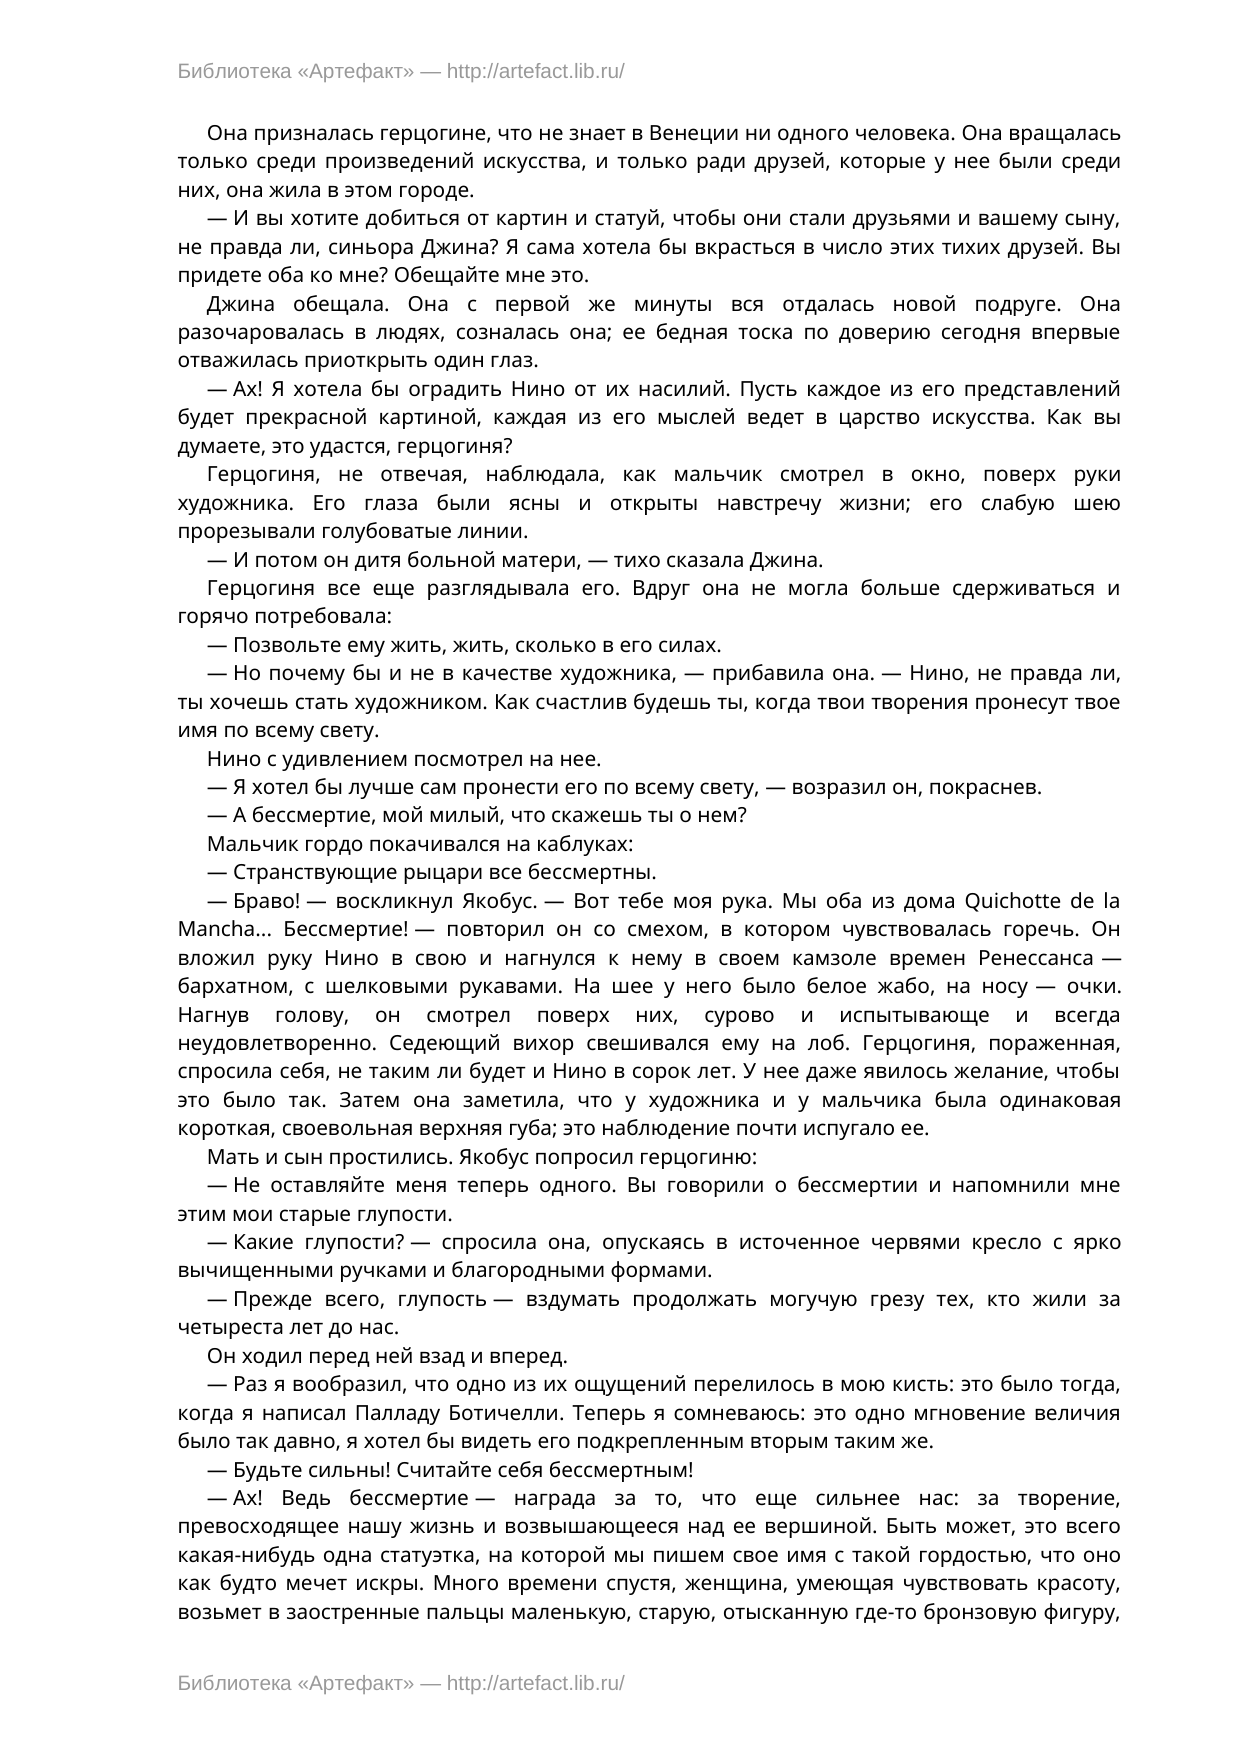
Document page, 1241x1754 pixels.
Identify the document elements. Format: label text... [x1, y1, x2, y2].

text — Будьте сильны! Считайте себя бессмертным! [177, 1455, 1122, 1483]
text — И потом он дитя больной матери, — тихо сказала Джина. [177, 545, 1122, 573]
text — Но почему бы и не в качестве художника, — прибавила она. — Нино, не правда ли, ты хочешь стать художником. Как счастлив будешь ты, когда твои творения пронесут твое имя по всему свету. [177, 658, 1122, 744]
text — И вы хотите добиться от картин и статуй, чтобы они стали друзьями и вашему сыну, не правда ли, синьора Джина? Я сама хотела бы вкрасться в число этих тихих друзей. Вы придете оба ко мне? Обещайте мне это. [177, 203, 1122, 289]
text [177, 1483, 1122, 1625]
text Мальчик гордо покачивался на каблуках: [177, 829, 1122, 857]
text Герцогиня все еще разглядывала его. Вдруг она не могла больше сдерживаться и горячо потребовала: [177, 573, 1122, 630]
text — Прежде всего, глупость — вздумать продолжать могучую грезу тех, кто жили за четыреста лет до нас. [177, 1284, 1122, 1341]
text — Браво! — воскликнул Якобус. — Вот тебе моя рука. Мы оба из дома Quichotte de la Mancha... Бессмертие! — повторил он со смехом, в котором чувствовалась горечь. Он вложил руку Нино в свою и нагнулся к нему в своем камзоле времен Ренессанса — бархатном, с шелковыми рукавами. На шее у него было белое жабо, на носу — очки. Нагнув голову, он смотрел поверх них, сурово и испытывающе и всегда неудовлетворенно. Седеющий вихор свешивался ему на лоб. Герцогиня, пораженная, спросила себя, не таким ли будет и Нино в сорок лет. У нее даже явилось желание, чтобы это было так. Затем она заметила, что у художника и у мальчика была одинаковая короткая, своевольная верхняя губа; это наблюдение почти испугало ее. [177, 886, 1122, 1142]
text Она призналась герцогине, что не знает в Венеции ни одного человека. Она вращалась только среди произведений искусства, и только ради друзей, которые у нее были среди них, она жила в этом городе. [177, 118, 1122, 203]
text — Я хотел бы лучше сам пронести его по всему свету, — возразил он, покраснев. [177, 772, 1122, 801]
text Мать и сын простились. Якобус попросил герцогиню: [177, 1142, 1122, 1170]
text — Раз я вообразил, что одно из их ощущений перелилось в мою кисть: это было тогда, когда я написал Палладу Ботичелли. Теперь я сомневаюсь: это одно мгновение величия было так давно, я хотел бы видеть его подкрепленным вторым таким же. [177, 1369, 1122, 1455]
text Он ходил перед ней взад и вперед. [177, 1341, 1122, 1369]
text — Не оставляйте меня теперь одного. Вы говорили о бессмертии и напомнили мне этим мои старые глупости. [177, 1170, 1122, 1227]
text — Ах! Я хотела бы оградить Нино от их насилий. Пусть каждое из его представлений будет прекрасной картиной, каждая из его мыслей ведет в царство искусства. Как вы думаете, это удастся, герцогиня? [177, 374, 1122, 459]
text Нино с удивлением посмотрел на нее. [177, 744, 1122, 772]
text — Какие глупости? — спросила она, опускаясь в источенное червями кресло с ярко вычищенными ручками и благородными формами. [177, 1227, 1122, 1284]
text Джина обещала. Она с первой же минуты вся отдалась новой подруге. Она разочаровалась в людях, созналась она; ее бедная тоска по доверию сегодня впервые отважилась приоткрыть один глаз. [177, 289, 1122, 374]
text — Странствующие рыцари все бессмертны. [177, 857, 1122, 886]
text — Позвольте ему жить, жить, сколько в его силах. [177, 630, 1122, 658]
text — А бессмертие, мой милый, что скажешь ты о нем? [177, 801, 1122, 829]
text Герцогиня, не отвечая, наблюдала, как мальчик смотрел в окно, поверх руки художника. Его глаза были ясны и открыты навстречу жизни; его слабую шею прорезывали голубоватые линии. [177, 459, 1122, 545]
